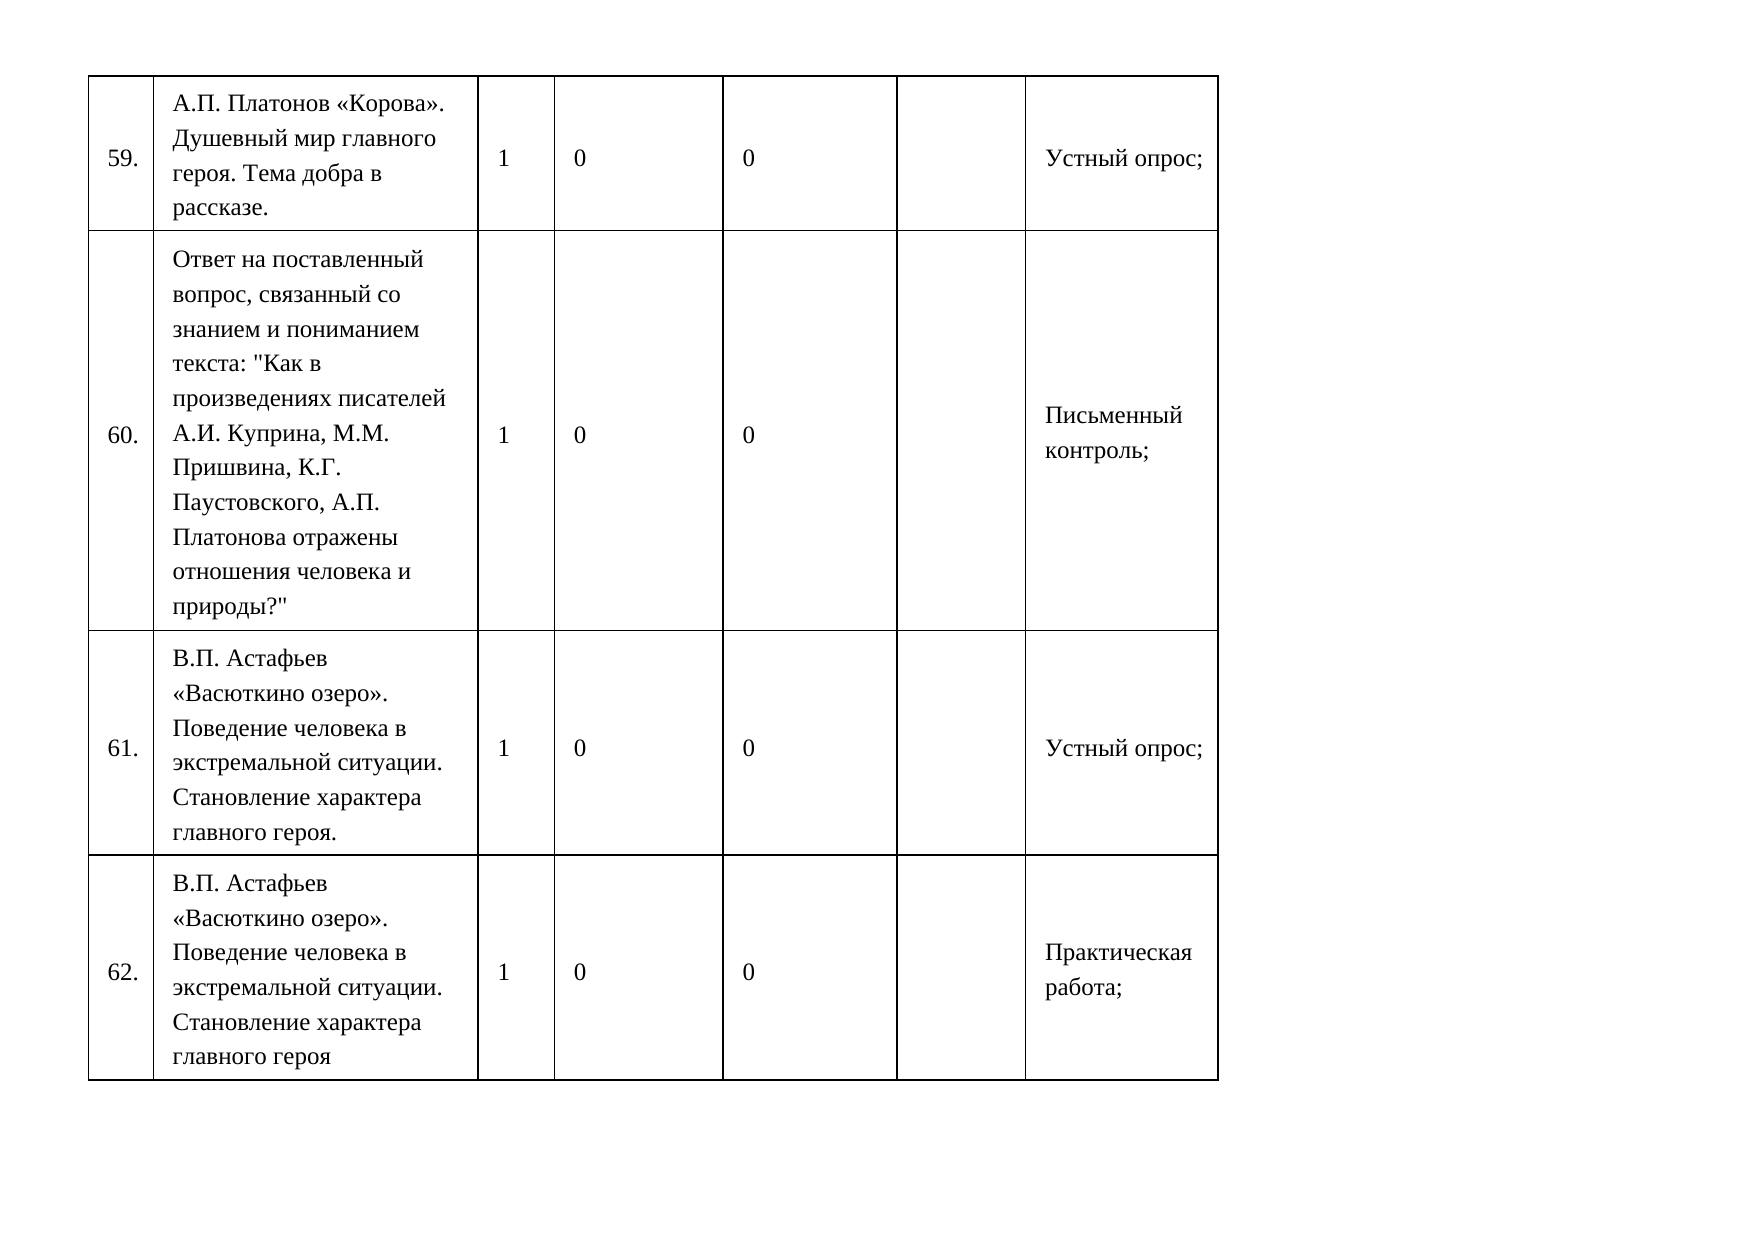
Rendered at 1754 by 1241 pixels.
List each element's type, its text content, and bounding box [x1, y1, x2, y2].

table_cell 60. [89, 231, 153, 629]
table_header Устный опрос; [1026, 77, 1217, 230]
table_cell [898, 631, 1025, 854]
table_cell [898, 231, 1025, 629]
table_header [898, 77, 1025, 230]
table_cell 1 [479, 856, 554, 1079]
table_cell 0 [724, 231, 896, 629]
table_cell Письменный контроль; [1026, 231, 1217, 629]
table_cell Ответ на поставленный вопрос, связанный со знанием и пониманием текста: "Как в произведениях писателей А.И. Куприна, М.М. Пришвина, К.Г. Паустовского, А.П. Платонова отражены отношения человека и природы?" [154, 231, 477, 629]
table_cell 0 [555, 631, 722, 854]
table_header 59. [89, 77, 153, 230]
table_cell 61. [89, 631, 153, 854]
table_header А.П. Платонов «Корова». Душевный мир главного героя. Тема добра в рассказе. [154, 77, 477, 230]
table_header 0 [724, 77, 896, 230]
table_cell 62. [89, 856, 153, 1079]
table_cell Практическая работа; [1026, 856, 1217, 1079]
table_cell В.П. Астафьев «Васюткино озеро». Поведение человека в экстремальной ситуации. Становление характера главного героя. [154, 631, 477, 854]
table_cell 0 [724, 631, 896, 854]
table_cell 1 [479, 231, 554, 629]
table_cell Устный опрос; [1026, 631, 1217, 854]
table_cell 0 [555, 856, 722, 1079]
table_header 0 [555, 77, 722, 230]
table_header 1 [479, 77, 554, 230]
table_cell 1 [479, 631, 554, 854]
table_cell 0 [555, 231, 722, 629]
table_cell [898, 856, 1025, 1079]
table_cell В.П. Астафьев «Васюткино озеро». Поведение человека в экстремальной ситуации. Становление характера главного героя [154, 856, 477, 1079]
table_cell 0 [724, 856, 896, 1079]
